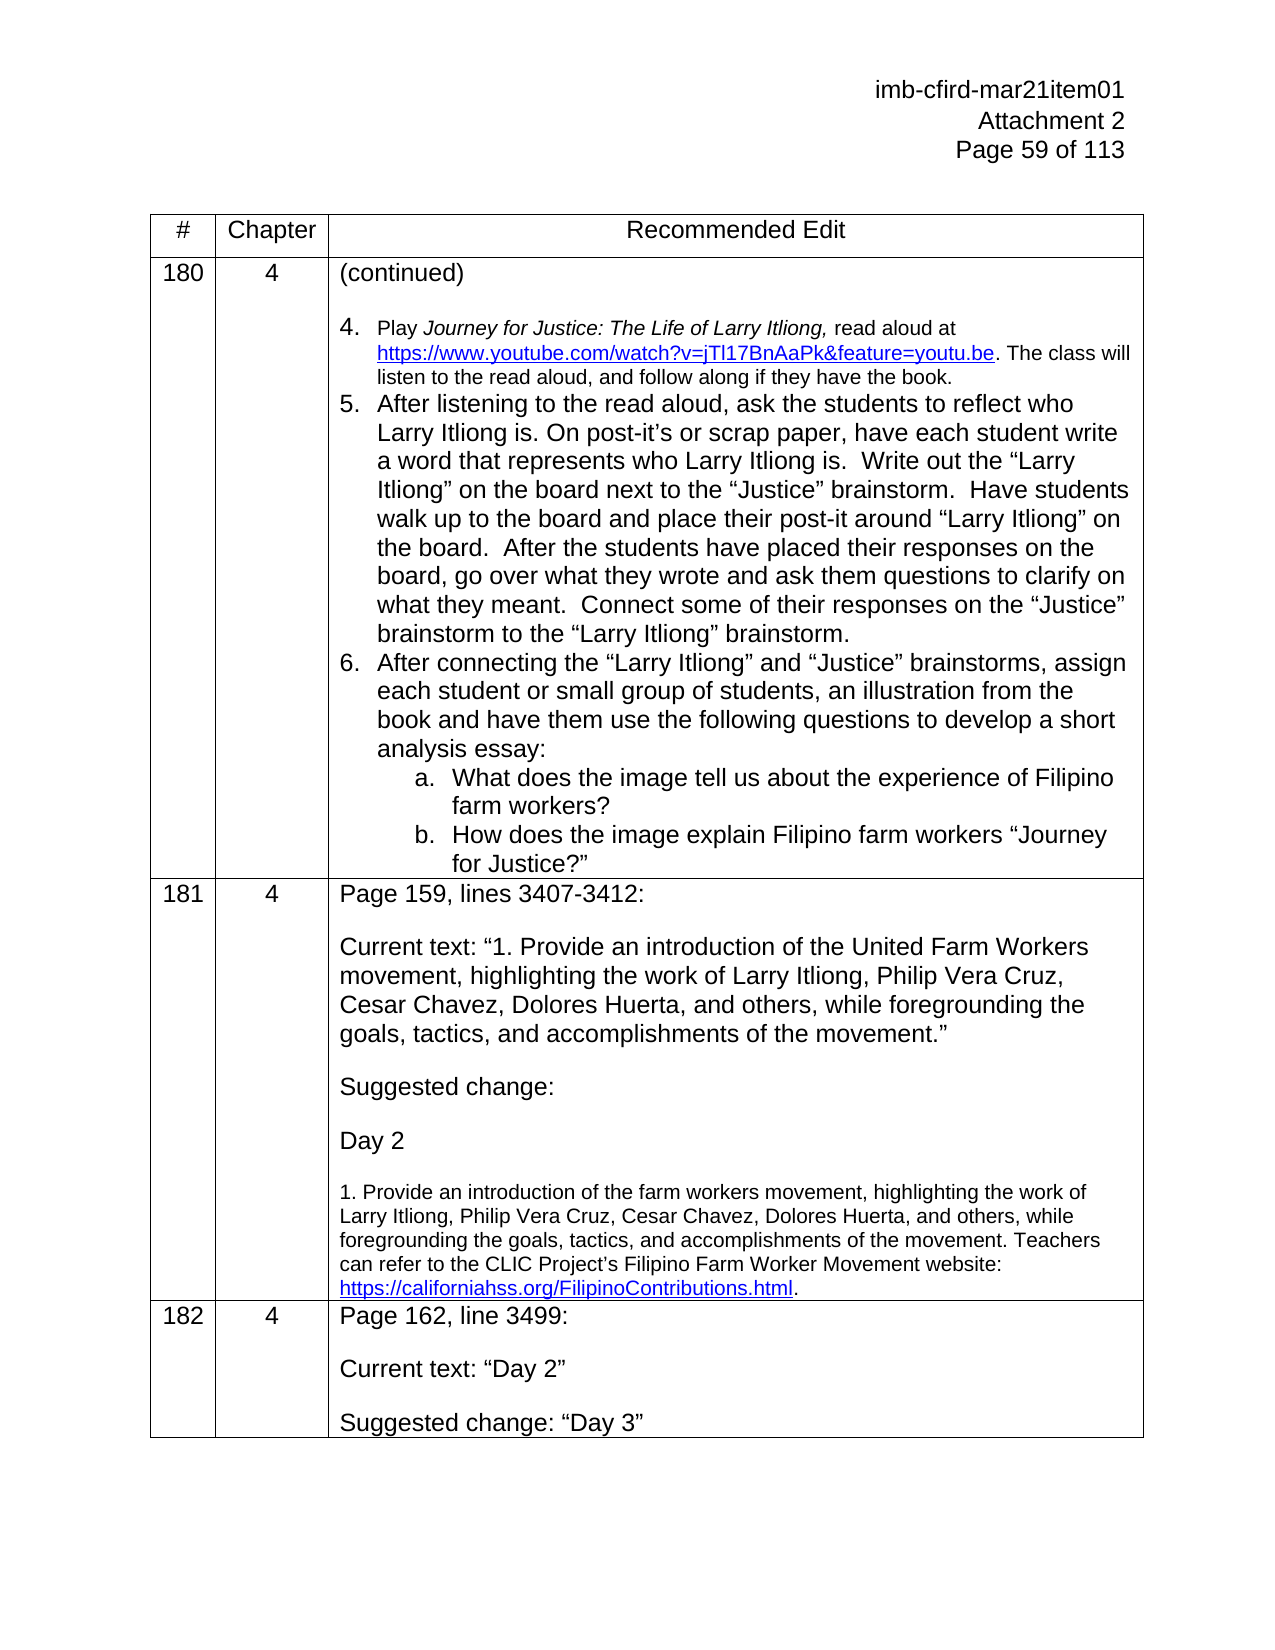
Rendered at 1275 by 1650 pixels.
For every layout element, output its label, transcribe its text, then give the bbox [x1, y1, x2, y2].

table_cell 181 [151, 879, 215, 1299]
table_cell 4 [216, 1301, 328, 1437]
table_header # [151, 215, 215, 257]
table_cell 4 [216, 258, 328, 877]
table_cell Page 162, line 3499: Current text: “Day 2” Suggested change: “Day 3” [329, 1301, 1143, 1437]
table_cell (continued) Play Journey for Justice: The Life of Larry Itliong, read aloud at https://www.youtube.com/watch?v=jTl17BnAaPk&feature=youtu.be. The class will listen to the read aloud, and follow along if they have the book. After listening to the read aloud, ask the students to reflect who Larry Itliong is. On post-it’s or scrap paper, have each student write a word that represents who Larry Itliong is. Write out the “Larry Itliong” on the board next to the “Justice” brainstorm. Have students walk up to the board and place their post-it around “Larry Itliong” on the board. After the students have placed their responses on the board, go over what they wrote and ask them questions to clarify on what they meant. Connect some of their responses on the “Justice” brainstorm to the “Larry Itliong” brainstorm. After connecting the “Larry Itliong” and “Justice” brainstorms, assign each student or small group of students, an illustration from the book and have them use the following questions to develop a short analysis essay: What does the image tell us about the experience of Filipino farm workers? How does the image explain Filipino farm workers “Journey for Justice?” [329, 258, 1143, 877]
table_cell 180 [151, 258, 215, 877]
table_header Recommended Edit [329, 215, 1143, 257]
table_header Chapter [216, 215, 328, 257]
table_cell Page 159, lines 3407-3412: Current text: “1. Provide an introduction of the United Farm Workers movement, highlighting the work of Larry Itliong, Philip Vera Cruz, Cesar Chavez, Dolores Huerta, and others, while foregrounding the goals, tactics, and accomplishments of the movement.” Suggested change: Day 2 1. Provide an introduction of the farm workers movement, highlighting the work of Larry Itliong, Philip Vera Cruz, Cesar Chavez, Dolores Huerta, and others, while foregrounding the goals, tactics, and accomplishments of the movement. Teachers can refer to the CLIC Project’s Filipino Farm Worker Movement website: https://californiahss.org/FilipinoContributions.html. [329, 879, 1143, 1299]
table_cell 182 [151, 1301, 215, 1437]
table_cell 4 [216, 879, 328, 1299]
